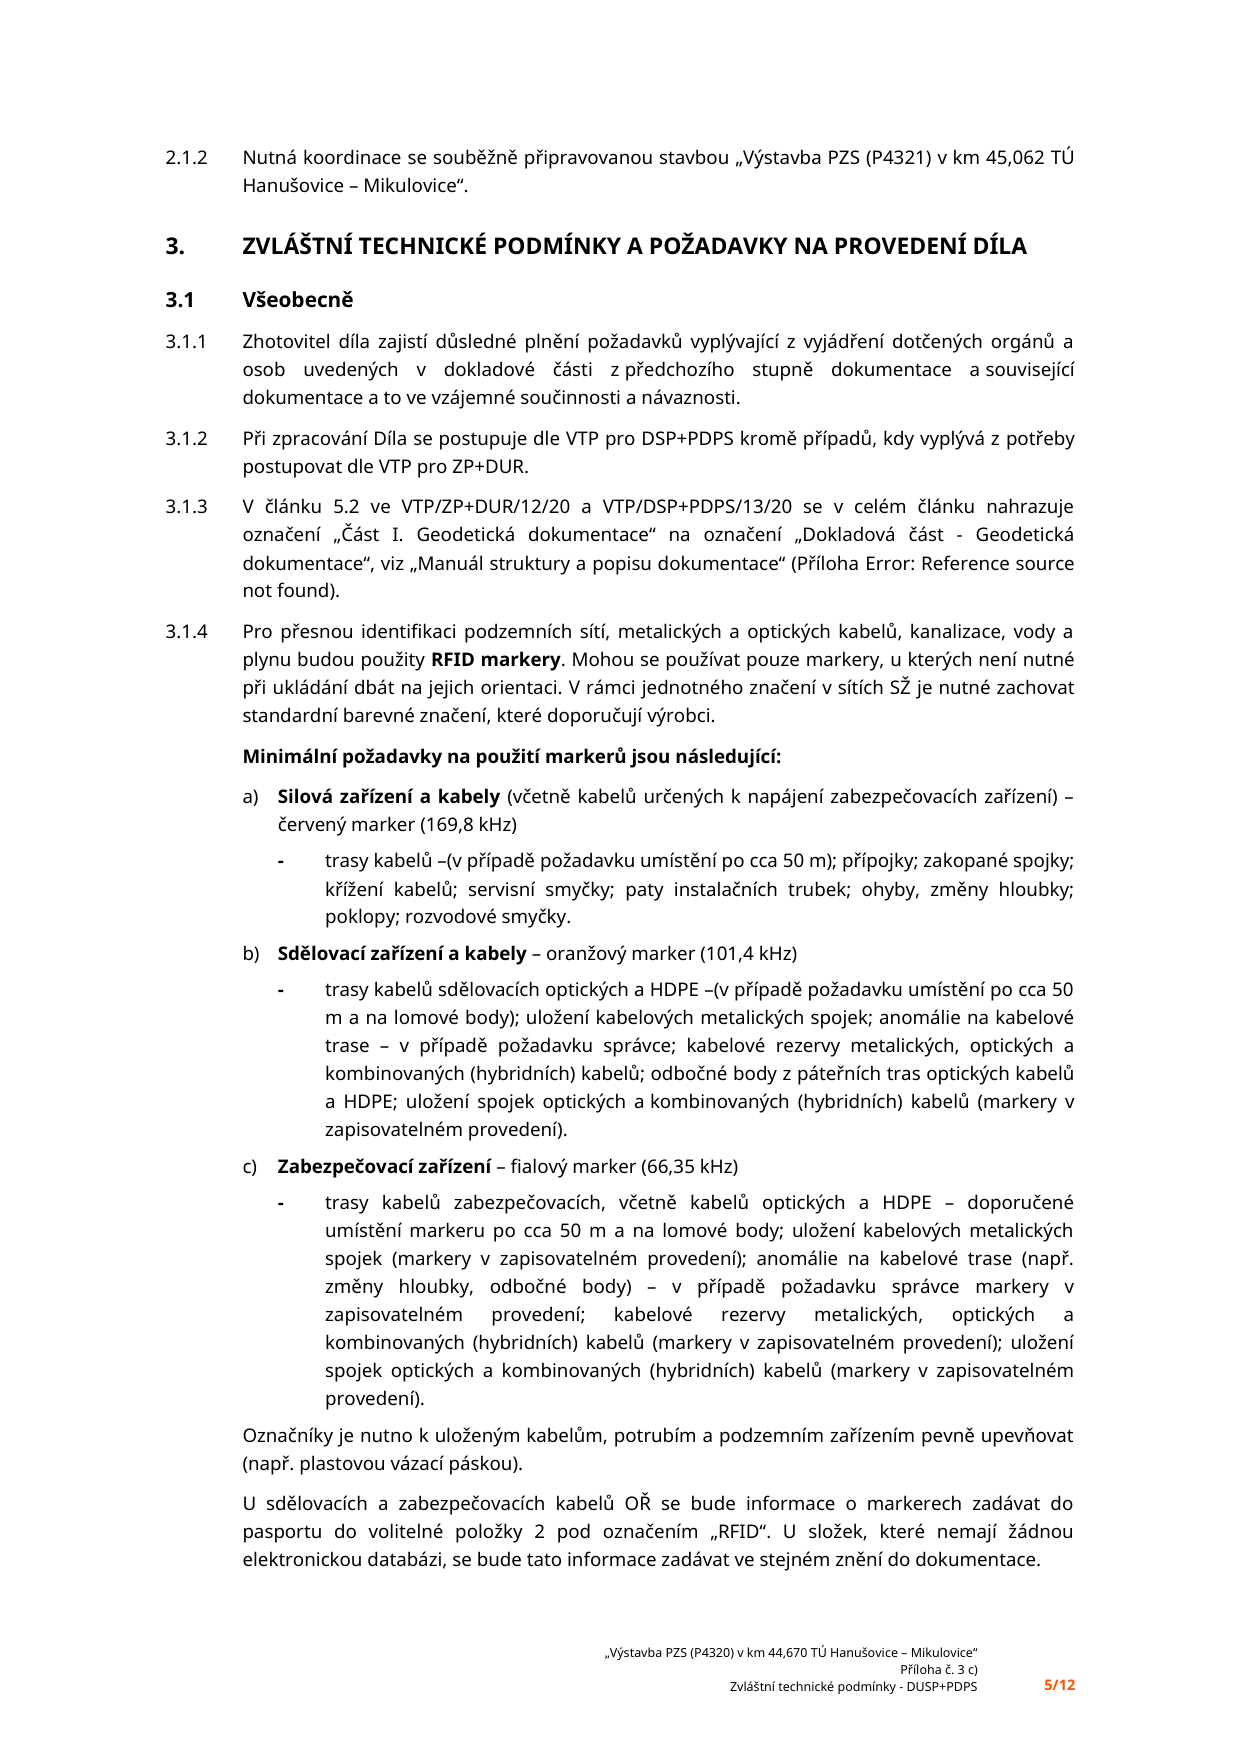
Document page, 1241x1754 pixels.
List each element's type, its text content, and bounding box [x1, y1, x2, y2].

list Silová zařízení a kabely (včetně kabelů určených k napájení zabezpečovacích zařízení) – červený marker (169,8 kHz) [242, 783, 1075, 837]
text Všeobecně [165, 285, 1075, 313]
text Zhotovitel díla zajistí důsledné plnění požadavků vyplývající z vyjádření dotčených orgánů a osob uvedených v dokladové části z předchozího stupně dokumentace a související dokumentace a to ve vzájemné součinnosti a návaznosti. [165, 329, 1075, 410]
text ZVLÁŠTNÍ TECHNICKÉ PODMÍNKY A POŽADAVKY NA PROVEDENÍ DÍLA [165, 230, 1075, 261]
list Pro přesnou identifikaci podzemních sítí, metalických a optických kabelů, kanalizace, vody a plynu budou použity RFID markery. Mohou se používat pouze markery, u kterých není nutné při ukládání dbát na jejich orientaci. V rámci jednotného značení v sítích SŽ je nutné zachovat standardní barevné značení, které doporučují výrobci. [165, 618, 1075, 728]
list Sdělovací zařízení a kabely – oranžový marker (101,4 kHz) [242, 940, 1075, 966]
list Zabezpečovací zařízení – fialový marker (66,35 kHz) [242, 1153, 1075, 1178]
list trasy kabelů –(v případě požadavku umístění po cca 50 m); přípojky; zakopané spojky; křížení kabelů; servisní smyčky; paty instalačních trubek; ohyby, změny hloubky; poklopy; rozvodové smyčky. [278, 848, 1075, 929]
list trasy kabelů zabezpečovacích, včetně kabelů optických a HDPE – doporučené umístění markeru po cca 50 m a na lomové body; uložení kabelových metalických spojek (markery v zapisovatelném provedení); anomálie na kabelové trase (např. změny hloubky, odbočné body) – v případě požadavku správce markery v zapisovatelném provedení; kabelové rezervy metalických, optických a kombinovaných (hybridních) kabelů (markery v zapisovatelném provedení); uložení spojek optických a kombinovaných (hybridních) kabelů (markery v zapisovatelném provedení). [278, 1189, 1075, 1411]
list trasy kabelů sdělovacích optických a HDPE –(v případě požadavku umístění po cca 50 m a na lomové body); uložení kabelových metalických spojek; anomálie na kabelové trase – v případě požadavku správce; kabelové rezervy metalických, optických a kombinovaných (hybridních) kabelů; odbočné body z páteřních tras optických kabelů a HDPE; uložení spojek optických a kombinovaných (hybridních) kabelů (markery v zapisovatelném provedení). [278, 977, 1075, 1142]
text Minimální požadavky na použití markerů jsou následující: [242, 743, 1075, 768]
text Při zpracování Díla se postupuje dle VTP pro DSP+PDPS kromě případů, kdy vyplývá z potřeby postupovat dle VTP pro ZP+DUR. [165, 425, 1075, 479]
text Označníky je nutno k uloženým kabelům, potrubím a podzemním zařízením pevně upevňovat (např. plastovou vázací páskou). [242, 1422, 1075, 1475]
text Nutná koordinace se souběžně připravovanou stavbou „Výstavba PZS (P4321) v km 45,062 TÚ Hanušovice – Mikulovice“. [165, 144, 1075, 198]
text U sdělovacích a zabezpečovacích kabelů OŘ se bude informace o markerech zadávat do pasportu do volitelné položky 2 pod označením „RFID“. U složek, které nemají žádnou elektronickou databázi, se bude tato informace zadávat ve stejném znění do dokumentace. [242, 1490, 1075, 1572]
